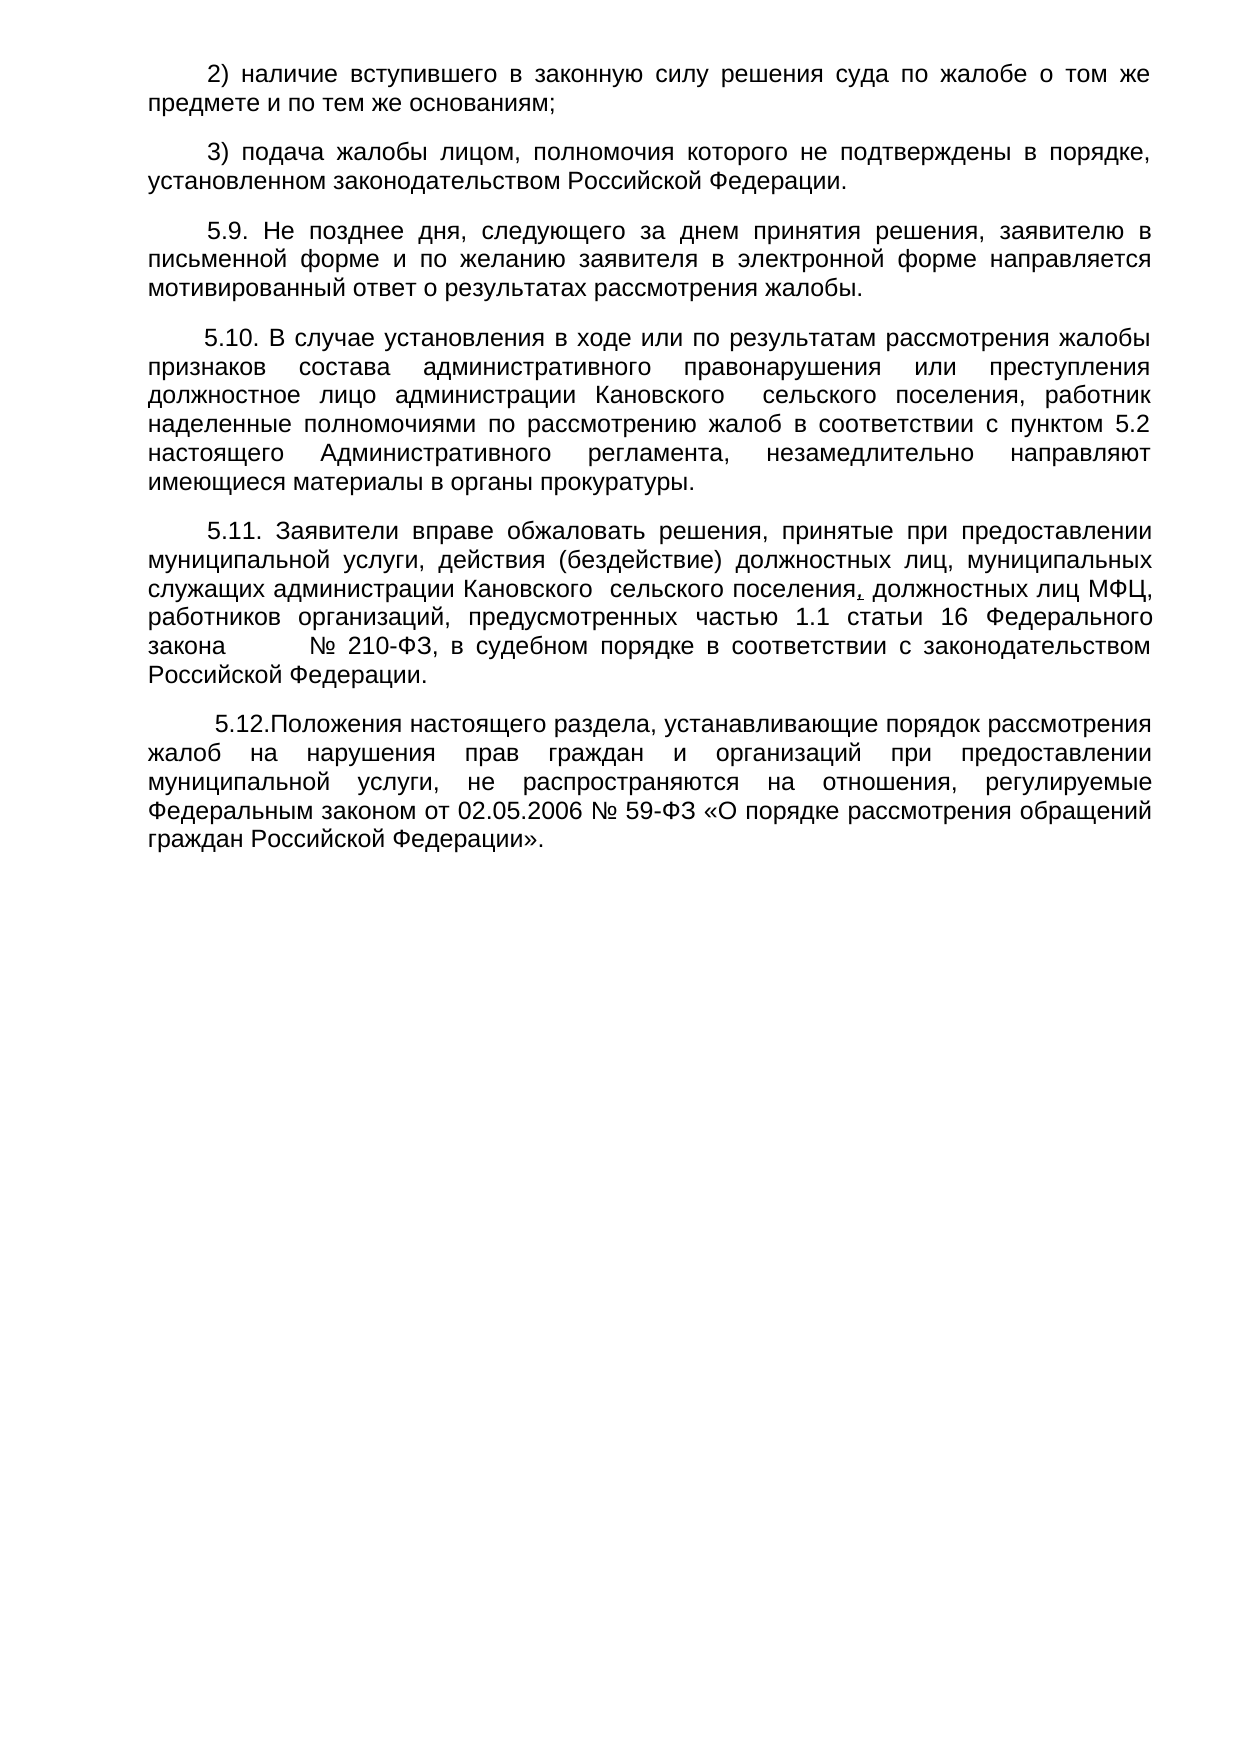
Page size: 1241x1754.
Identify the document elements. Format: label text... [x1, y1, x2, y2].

text 2) наличие вступившего в законную силу решения суда по жалобе о том же предмете и по тем же основаниям; [148, 59, 1152, 117]
text 5.9. Не позднее дня, следующего за днем принятия решения, заявителю в письменной форме и по желанию заявителя в электронной форме направляется мотивированный ответ о результатах рассмотрения жалобы. [148, 216, 1153, 302]
text 5.12.Положения настоящего раздела, устанавливающие порядок рассмотрения жалоб на нарушения прав граждан и организаций при предоставлении муниципальной услуги, не распространяются на отношения, регулируемые Федеральным законом от 02.05.2006 № 59-ФЗ «О порядке рассмотрения обращений граждан Российской Федерации». [148, 709, 1153, 853]
text 5.11. Заявители вправе обжаловать решения, принятые при предоставлении муниципальной услуги, действия (бездействие) должностных лиц, муниципальных служащих администрации Кановского сельского поселения, должностных лиц МФЦ, работников организаций, предусмотренных частью 1.1 статьи 16 Федерального закона № 210-ФЗ, в судебном порядке в соответствии с законодательством Российской Федерации. [148, 516, 1153, 689]
text 5.10. В случае установления в ходе или по результатам рассмотрения жалобы признаков состава административного правонарушения или преступления должностное лицо администрации Кановского сельского поселения, работник наделенные полномочиями по рассмотрению жалоб в соответствии с пунктом 5.2 настоящего Административного регламента, незамедлительно направляют имеющиеся материалы в органы прокуратуры. [148, 323, 1152, 495]
text 3) подача жалобы лицом, полномочия которого не подтверждены в порядке, установленном законодательством Российской Федерации. [148, 137, 1152, 195]
